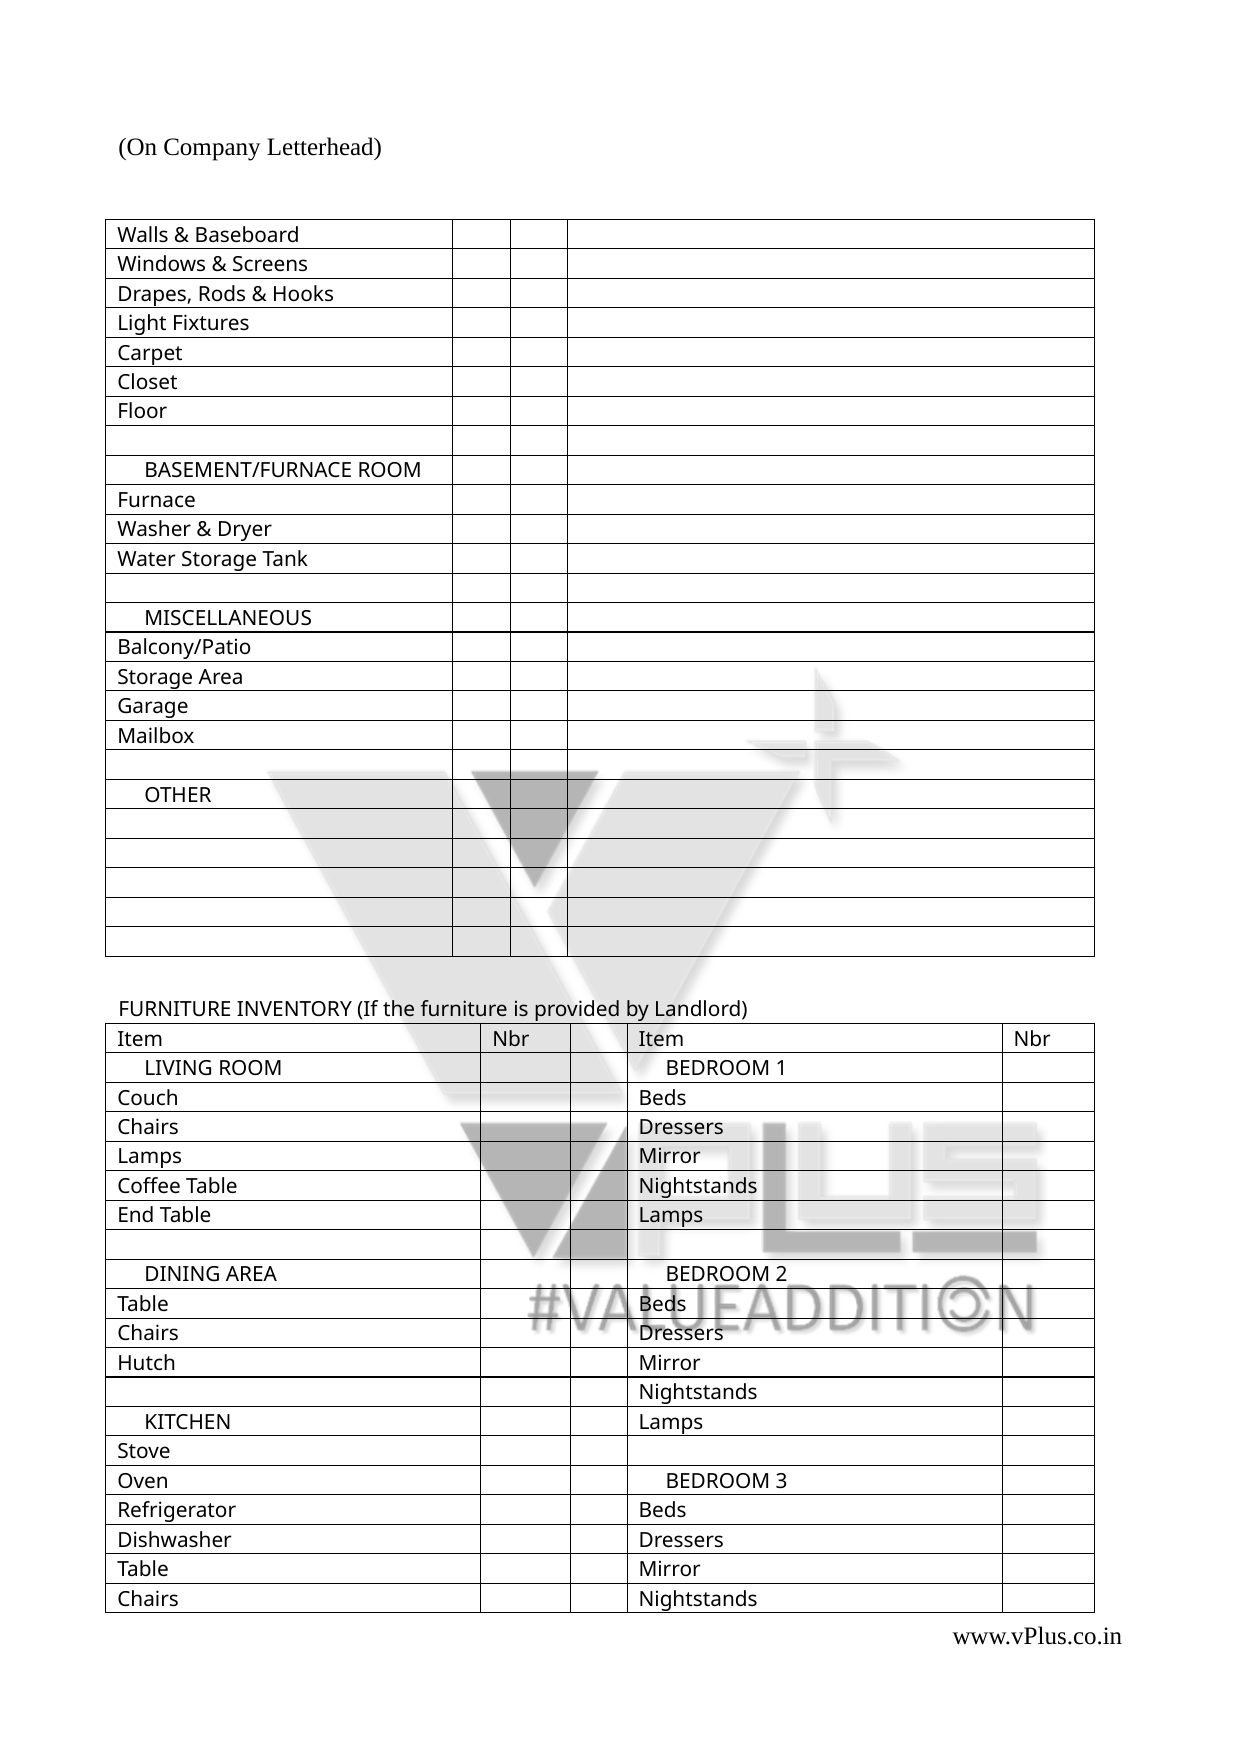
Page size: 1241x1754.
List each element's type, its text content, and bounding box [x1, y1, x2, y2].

table_cell [511, 750, 567, 779]
table_cell Coffee Table [106, 1171, 480, 1199]
table_cell Lamps [106, 1142, 480, 1170]
table_cell [481, 1407, 570, 1435]
table_cell [568, 809, 1094, 838]
table_cell [1003, 1525, 1094, 1553]
table_cell [481, 1083, 570, 1111]
table_cell [571, 1584, 627, 1612]
table_cell [511, 662, 567, 690]
table_cell BEDROOM 1 [628, 1053, 1002, 1082]
table_cell [453, 691, 510, 720]
table_cell [106, 898, 452, 926]
table_cell [481, 1319, 570, 1347]
table_cell [453, 456, 510, 484]
table_cell [453, 898, 510, 926]
table_cell [568, 367, 1094, 396]
table_cell [568, 279, 1094, 307]
table_cell Chairs [106, 1584, 480, 1612]
table_cell [453, 721, 510, 749]
table_cell Light Fixtures [106, 308, 452, 337]
table_cell Water Storage Tank [106, 544, 452, 572]
table_cell Balcony/Patio [106, 633, 452, 661]
table_cell [106, 750, 452, 779]
table_cell [571, 1289, 627, 1317]
table_cell [571, 1407, 627, 1435]
table_cell [571, 1230, 627, 1258]
table_cell [481, 1436, 570, 1465]
table_cell [481, 1466, 570, 1494]
table_cell Carpet [106, 338, 452, 366]
table_cell [1003, 1230, 1094, 1258]
table_cell Chairs [106, 1319, 480, 1347]
table_cell [628, 1230, 1002, 1258]
table_cell [511, 338, 567, 366]
table_cell [481, 1201, 570, 1229]
table_cell [481, 1053, 570, 1082]
table_cell [1003, 1142, 1094, 1170]
text FURNITURE INVENTORY (If the furniture is provided by Landlord) [118, 994, 1122, 1023]
table_cell Closet [106, 367, 452, 396]
table_cell [1003, 1407, 1094, 1435]
table_cell [106, 809, 452, 838]
table_header Item [628, 1024, 1002, 1052]
table_cell [568, 839, 1094, 867]
table_cell [106, 868, 452, 897]
table_cell [568, 397, 1094, 425]
table_cell [453, 397, 510, 425]
table_cell [511, 633, 567, 661]
table_cell [106, 1378, 480, 1406]
table_cell [481, 1142, 570, 1170]
table_cell Furnace [106, 485, 452, 513]
table_cell Dressers [628, 1319, 1002, 1347]
table_cell Nightstands [628, 1378, 1002, 1406]
table_cell Beds [628, 1083, 1002, 1111]
table_cell [511, 308, 567, 337]
table_cell [511, 780, 567, 808]
table_cell Nightstands [628, 1171, 1002, 1199]
table_cell Couch [106, 1083, 480, 1111]
table_cell [568, 633, 1094, 661]
table_cell OTHER [106, 780, 452, 808]
table_cell [511, 485, 567, 513]
table_cell [571, 1466, 627, 1494]
table_cell [568, 691, 1094, 720]
table_cell [568, 485, 1094, 513]
table_cell Beds [628, 1495, 1002, 1524]
table_cell [1003, 1554, 1094, 1583]
table_cell [511, 367, 567, 396]
table_cell Mailbox [106, 721, 452, 749]
table_cell [106, 839, 452, 867]
table_cell [1003, 1495, 1094, 1524]
table_cell [571, 1260, 627, 1288]
table_cell [453, 574, 510, 602]
table_cell Drapes, Rods & Hooks [106, 279, 452, 307]
table_cell Windows & Screens [106, 249, 452, 278]
table_cell [511, 691, 567, 720]
table_cell Lamps [628, 1201, 1002, 1229]
table_cell [481, 1230, 570, 1258]
table_cell [481, 1584, 570, 1612]
table_cell [568, 544, 1094, 572]
table_cell [481, 1112, 570, 1141]
table_cell Lamps [628, 1407, 1002, 1435]
table_cell [453, 485, 510, 513]
table_header Nbr [481, 1024, 570, 1052]
table_cell [568, 721, 1094, 749]
table_cell [511, 927, 567, 956]
table_cell MISCELLANEOUS [106, 603, 452, 631]
table_header Item [106, 1024, 480, 1052]
table_cell Hutch [106, 1348, 480, 1376]
table_cell [481, 1348, 570, 1376]
table_header Nbr [1003, 1024, 1094, 1052]
table_cell [453, 426, 510, 454]
table_cell KITCHEN [106, 1407, 480, 1435]
table_cell Walls & Baseboard [106, 220, 452, 248]
table_cell [511, 898, 567, 926]
table_cell [571, 1142, 627, 1170]
table_cell [571, 1348, 627, 1376]
table_cell Stove [106, 1436, 480, 1465]
table_cell Dressers [628, 1112, 1002, 1141]
table_cell [453, 809, 510, 838]
table_cell BEDROOM 3 [628, 1466, 1002, 1494]
table_cell [511, 868, 567, 897]
table_cell Floor [106, 397, 452, 425]
table_cell [568, 220, 1094, 248]
table_cell [568, 898, 1094, 926]
table_cell Storage Area [106, 662, 452, 690]
table_cell BASEMENT/FURNACE ROOM [106, 456, 452, 484]
table_cell [568, 780, 1094, 808]
table_cell [568, 308, 1094, 337]
table_cell [453, 220, 510, 248]
table_cell [628, 1436, 1002, 1465]
table_cell [568, 249, 1094, 278]
table_header [571, 1024, 627, 1052]
table_cell [481, 1171, 570, 1199]
table_cell Washer & Dryer [106, 515, 452, 543]
table_cell Beds [628, 1289, 1002, 1317]
table_cell [511, 839, 567, 867]
table_cell [571, 1112, 627, 1141]
table_cell [511, 544, 567, 572]
table_cell [511, 721, 567, 749]
table_cell [481, 1289, 570, 1317]
table_cell [1003, 1348, 1094, 1376]
table_cell [453, 633, 510, 661]
table_cell [511, 456, 567, 484]
table_cell Mirror [628, 1554, 1002, 1583]
table_cell [571, 1495, 627, 1524]
table_cell [568, 603, 1094, 631]
table_cell End Table [106, 1201, 480, 1229]
table_cell [1003, 1466, 1094, 1494]
table_cell [568, 662, 1094, 690]
table_cell [571, 1436, 627, 1465]
table_cell [511, 426, 567, 454]
table_cell [1003, 1436, 1094, 1465]
table_cell [453, 780, 510, 808]
table_cell [1003, 1289, 1094, 1317]
table_cell [571, 1319, 627, 1347]
table_cell [453, 839, 510, 867]
table_cell [453, 279, 510, 307]
table_cell [481, 1554, 570, 1583]
table_cell [1003, 1112, 1094, 1141]
table_cell [106, 927, 452, 956]
table_cell [453, 249, 510, 278]
table_cell [568, 456, 1094, 484]
table_cell BEDROOM 2 [628, 1260, 1002, 1288]
table_cell [568, 338, 1094, 366]
table_cell [1003, 1584, 1094, 1612]
table_cell [106, 426, 452, 454]
table_cell [1003, 1171, 1094, 1199]
table_cell [453, 750, 510, 779]
table_cell [571, 1554, 627, 1583]
table_cell [453, 308, 510, 337]
table_cell [571, 1053, 627, 1082]
table_cell [511, 220, 567, 248]
table_cell [106, 574, 452, 602]
table_cell [511, 603, 567, 631]
table_cell Dressers [628, 1525, 1002, 1553]
table_cell [568, 574, 1094, 602]
table_cell [568, 868, 1094, 897]
table_cell [571, 1171, 627, 1199]
table_cell DINING AREA [106, 1260, 480, 1288]
table_cell [1003, 1260, 1094, 1288]
table_cell Oven [106, 1466, 480, 1494]
table_cell [568, 927, 1094, 956]
table_cell [511, 809, 567, 838]
table_cell [511, 515, 567, 543]
table_cell [571, 1378, 627, 1406]
table_cell Mirror [628, 1348, 1002, 1376]
table_cell [568, 426, 1094, 454]
table_cell [453, 544, 510, 572]
table_cell [1003, 1378, 1094, 1406]
table_cell [511, 397, 567, 425]
table_cell [1003, 1053, 1094, 1082]
table_cell [481, 1260, 570, 1288]
table_cell [481, 1495, 570, 1524]
table_cell [453, 868, 510, 897]
table_cell [1003, 1201, 1094, 1229]
table_cell [568, 515, 1094, 543]
table_cell [453, 515, 510, 543]
table_cell Chairs [106, 1112, 480, 1141]
table_cell [511, 249, 567, 278]
table_cell [453, 367, 510, 396]
table_cell [571, 1525, 627, 1553]
table_cell [511, 279, 567, 307]
table_cell [571, 1201, 627, 1229]
table_cell [453, 603, 510, 631]
table_cell Refrigerator [106, 1495, 480, 1524]
table_cell Table [106, 1289, 480, 1317]
table_cell Mirror [628, 1142, 1002, 1170]
table_cell [106, 1230, 480, 1258]
table_cell [568, 750, 1094, 779]
table_cell Table [106, 1554, 480, 1583]
table_cell [571, 1083, 627, 1111]
table_cell [1003, 1083, 1094, 1111]
picture [263, 957, 1048, 994]
table_cell Garage [106, 691, 452, 720]
table_cell [453, 338, 510, 366]
table_cell [481, 1378, 570, 1406]
table_cell Nightstands [628, 1584, 1002, 1612]
table_cell [511, 574, 567, 602]
table_cell [481, 1525, 570, 1553]
table_cell Dishwasher [106, 1525, 480, 1553]
table_cell [453, 927, 510, 956]
table_cell [453, 662, 510, 690]
table_cell LIVING ROOM [106, 1053, 480, 1082]
table_cell [1003, 1319, 1094, 1347]
